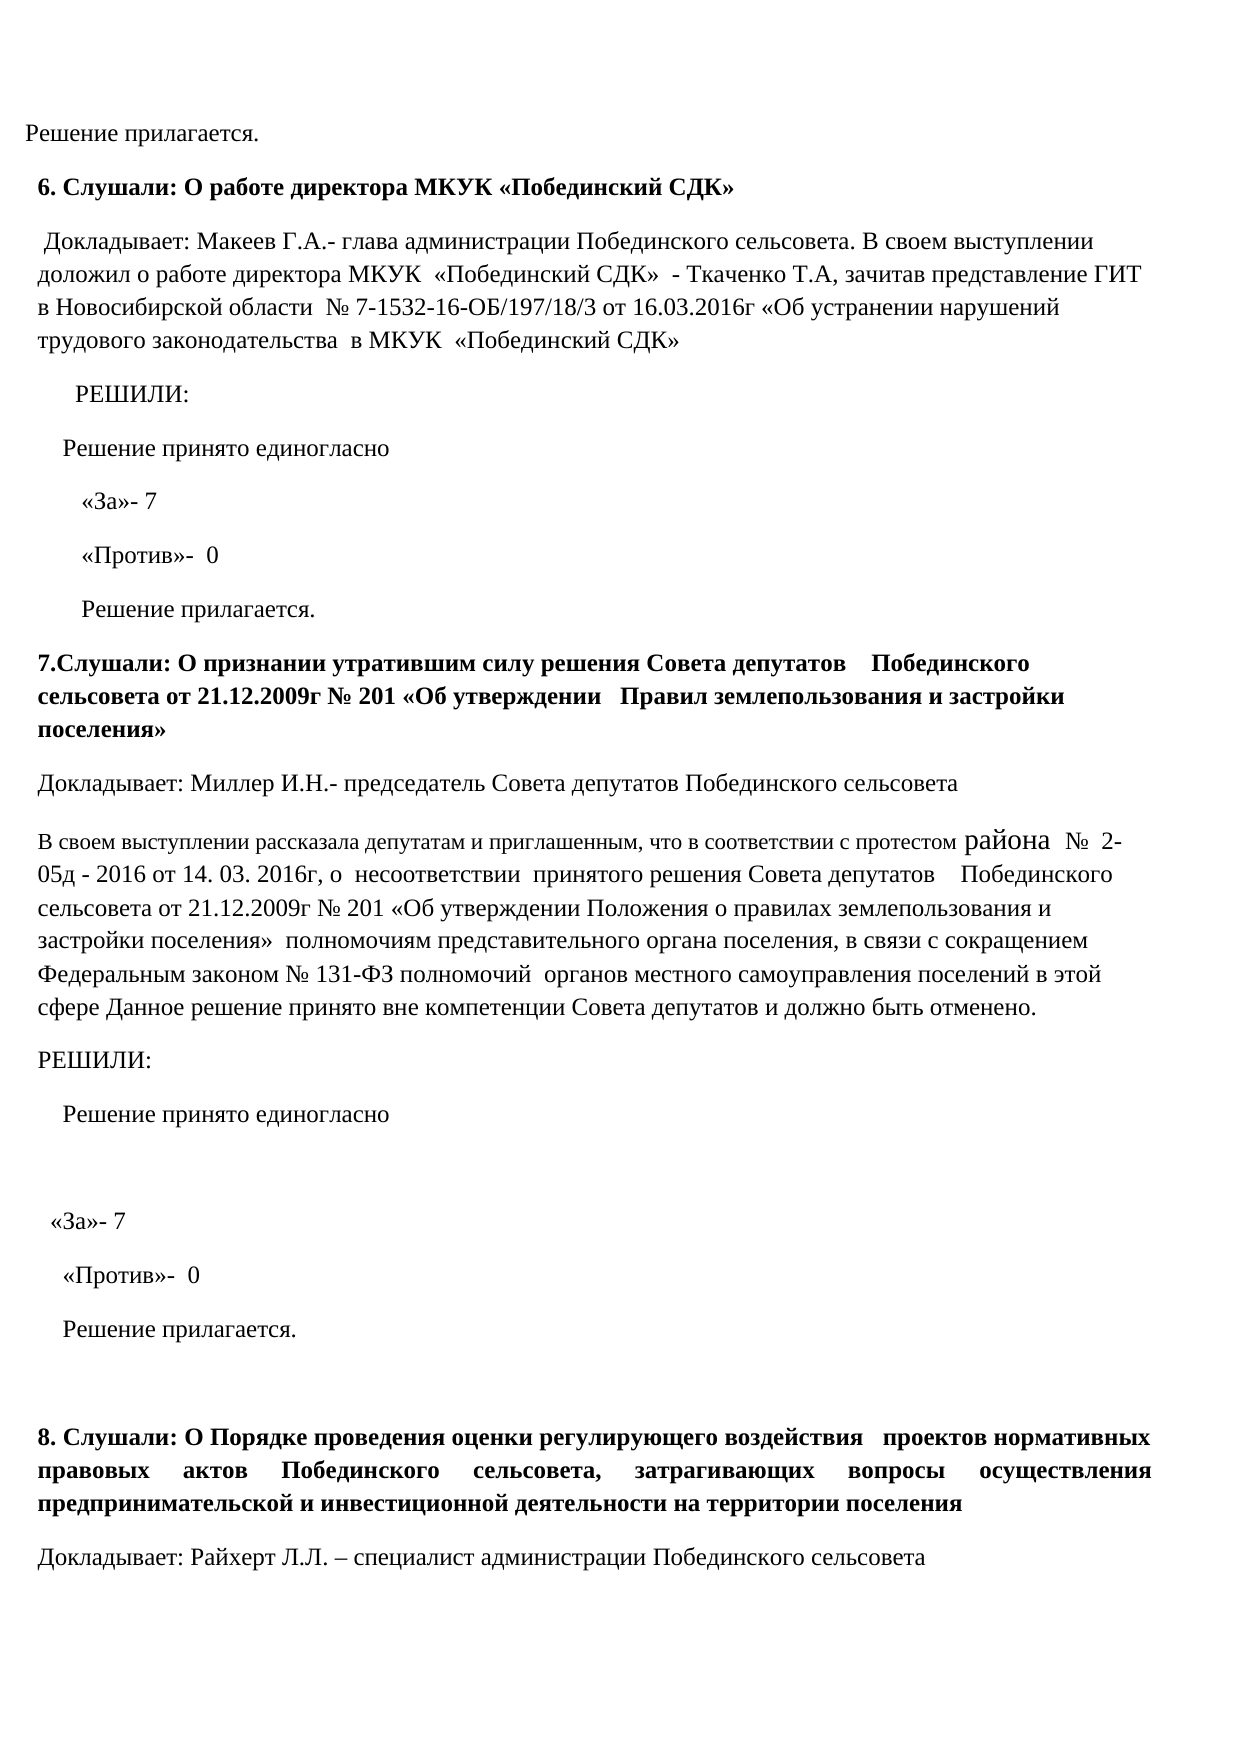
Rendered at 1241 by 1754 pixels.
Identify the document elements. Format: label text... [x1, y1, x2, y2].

text «За»- 7 [37, 1206, 1152, 1235]
text Решение принято единогласно [37, 433, 1152, 461]
text РЕШИЛИ: [37, 1046, 1152, 1074]
text «Против»- 0 [75, 540, 1152, 569]
text Решение прилагается. [19, 118, 1152, 147]
text Решение прилагается. [56, 1314, 1152, 1343]
text 6. Слушали: О работе директора МКУК «Побединский СДК» [37, 172, 1152, 201]
text 7.Слушали: О признании утратившим силу решения Совета депутатов Побединского сельсовета от 21.12.2009г № 201 «Об утверждении Правил землепользования и застройки поселения» [37, 648, 1152, 743]
text «Против»- 0 [56, 1260, 1152, 1289]
text Докладывает: Макеев Г.А.- глава администрации Побединского сельсовета. В своем выступлении доложил о работе директора МКУК «Побединский СДК» - Ткаченко Т.А, зачитав представление ГИТ в Новосибирской области № 7-1532-16-ОБ/197/18/3 от 16.03.2016г «Об устранении нарушений трудового законодательства в МКУК «Побединский СДК» [37, 226, 1152, 354]
text Решение прилагается. [75, 594, 1152, 623]
text «За»- 7 [75, 486, 1152, 515]
text 8. Слушали: О Порядке проведения оценки регулирующего воздействия проектов нормативных правовых актов Побединского сельсовета, затрагивающих вопросы осуществления предпринимательской и инвестиционной деятельности на территории поселения [37, 1422, 1152, 1516]
text Докладывает: Райхерт Л.Л. – специалист администрации Побединского сельсовета [37, 1542, 1152, 1570]
text Решение принято единогласно [37, 1099, 1152, 1128]
text В своем выступлении рассказала депутатам и приглашенным, что в соответствии с протестом района № 2-05д - 2016 от 14. 03. 2016г, о несоответствии принятого решения Совета депутатов Побединского сельсовета от 21.12.2009г № 201 «Об утверждении Положения о правилах землепользования и застройки поселения» полномочиям представительного органа поселения, в связи с сокращением Федеральным законом № 131-ФЗ полномочий органов местного самоуправления поселений в этой сфере Данное решение принято вне компетенции Совета депутатов и должно быть отменено. [37, 822, 1152, 1020]
text Докладывает: Миллер И.Н.- председатель Совета депутатов Побединского сельсовета [37, 768, 1152, 797]
text РЕШИЛИ: [56, 379, 1152, 407]
